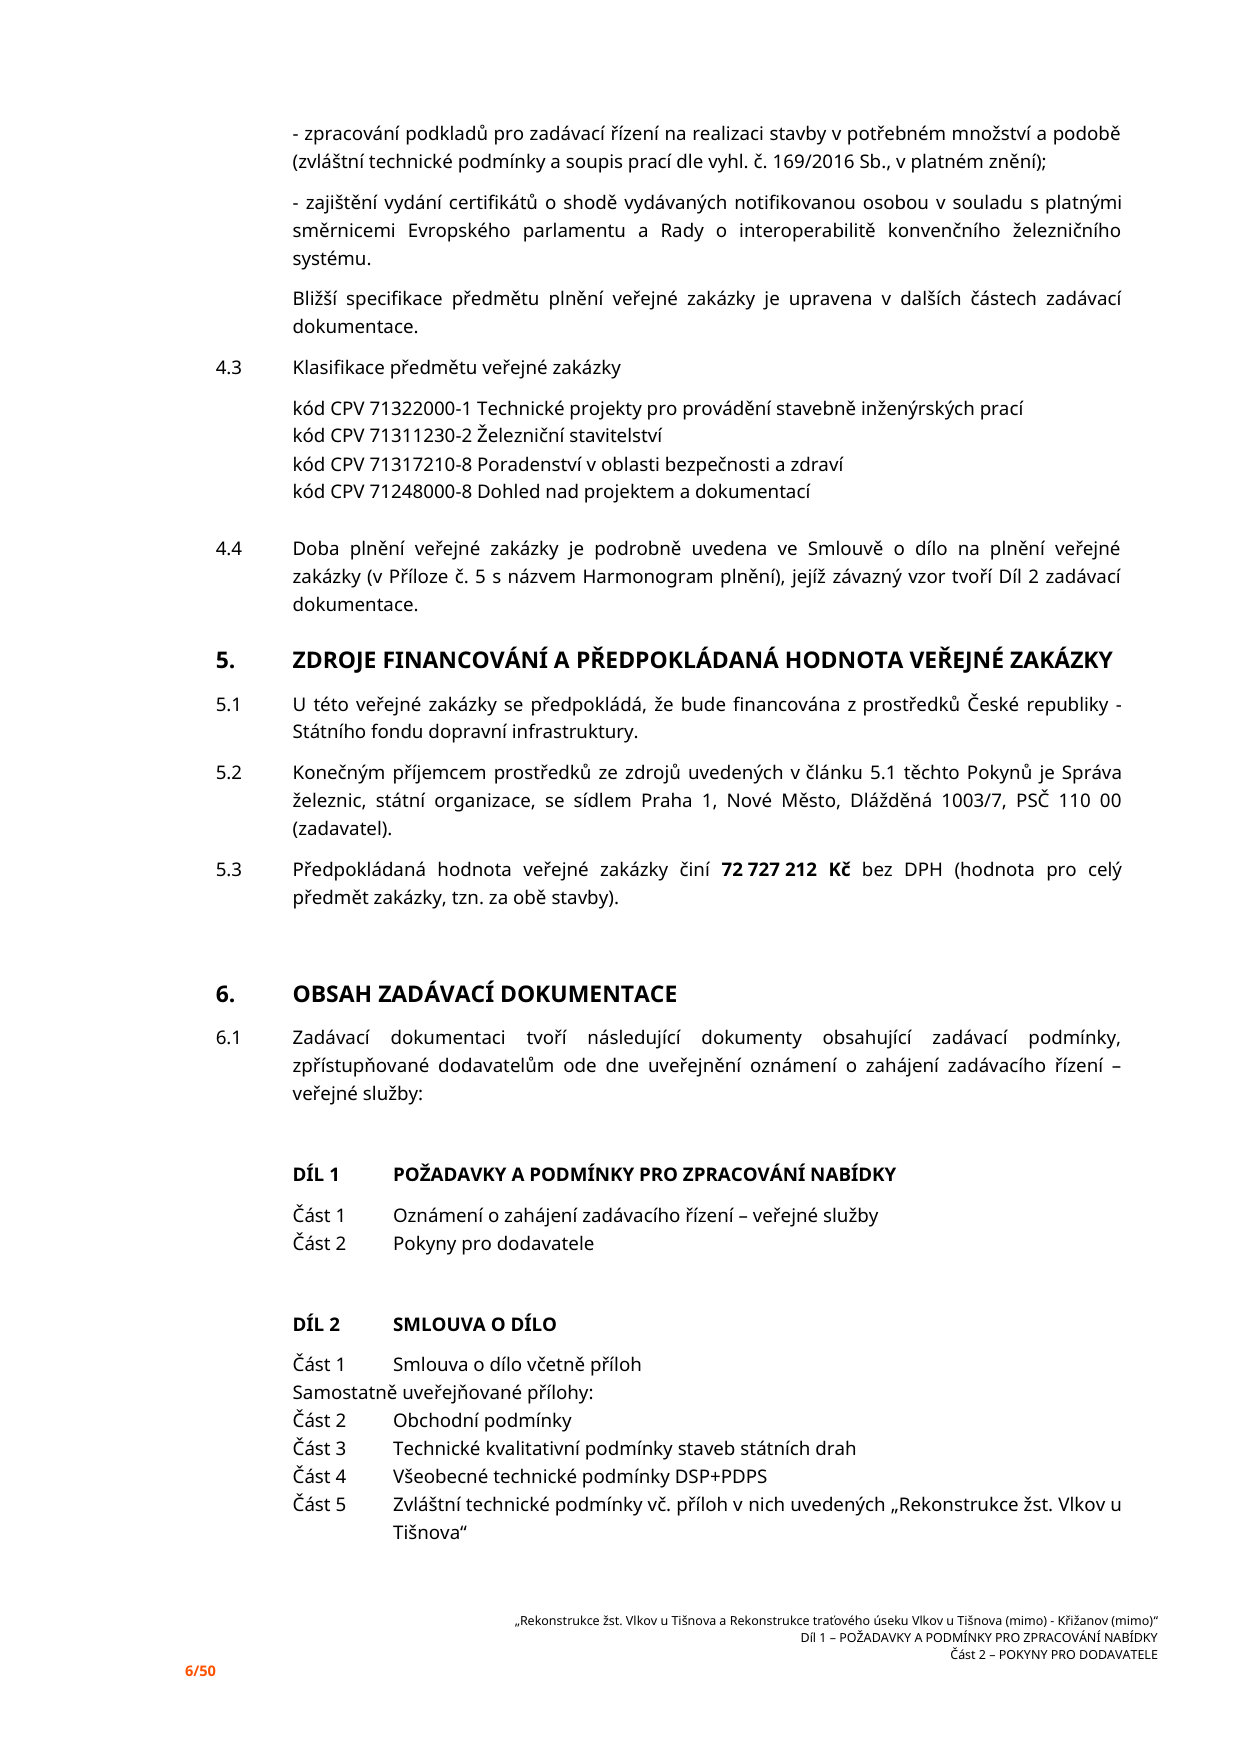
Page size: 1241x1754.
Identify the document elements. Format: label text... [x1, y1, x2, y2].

text Část 4 Všeobecné technické podmínky DSP+PDPS [292, 1464, 1122, 1489]
text - zajištění vydání certifikátů o shodě vydávaných notifikovanou osobou v souladu s platnými směrnicemi Evropského parlamentu a Rady o interoperabilitě konvenčního železničního systému. [292, 189, 1122, 271]
list Samostatně uveřejňované přílohy: [292, 1379, 1122, 1405]
text Konečným příjemcem prostředků ze zdrojů uvedených v článku 5.1 těchto Pokynů je Správa železnic, státní organizace, se sídlem Praha 1, Nové Město, Dlážděná 1003/7, PSČ 110 00 (zadavatel). [216, 759, 1122, 841]
text U této veřejné zakázky se předpokládá, že bude financována z prostředků České republiky - Státního fondu dopravní infrastruktury. [216, 691, 1122, 744]
text Část 2 Pokyny pro dodavatele [292, 1230, 1122, 1256]
text Část 1 Oznámení o zahájení zadávacího řízení – veřejné služby [292, 1202, 1122, 1227]
text DÍL 1 POŽADAVKY A PODMÍNKY PRO ZPRACOVÁNÍ NABÍDKY [292, 1161, 1122, 1187]
text Klasifikace předmětu veřejné zakázky [216, 354, 1122, 380]
list kód CPV 71248000-8 Dohled nad projektem a dokumentací [292, 479, 1122, 504]
text Zadávací dokumentaci tvoří následující dokumenty obsahující zadávací podmínky, zpřístupňované dodavatelům ode dne uveřejnění oznámení o zahájení zadávacího řízení – veřejné služby: [216, 1024, 1122, 1106]
list kód CPV 71311230-2 Železniční stavitelství [292, 423, 1122, 448]
text OBSAH ZADÁVACÍ DOKUMENTACE [216, 977, 1122, 1009]
text Předpokládaná hodnota veřejné zakázky činí 72 727 212 Kč bez DPH (hodnota pro celý předmět zakázky, tzn. za obě stavby). [216, 856, 1122, 909]
text - zpracování podkladů pro zadávací řízení na realizaci stavby v potřebném množství a podobě (zvláštní technické podmínky a soupis prací dle vyhl. č. 169/2016 Sb., v platném znění); [292, 121, 1122, 174]
list kód CPV 71317210-8 Poradenství v oblasti bezpečnosti a zdraví [292, 451, 1122, 476]
text Část 2 Obchodní podmínky [292, 1408, 1122, 1433]
text Doba plnění veřejné zakázky je podrobně uvedena ve Smlouvě o dílo na plnění veřejné zakázky (v Příloze č. 5 s názvem Harmonogram plnění), jejíž závazný vzor tvoří Díl 2 zadávací dokumentace. [216, 535, 1122, 616]
text DÍL 2 SMLOUVA O DÍLO [292, 1311, 1122, 1337]
list kód CPV 71322000-1 Technické projekty pro provádění stavebně inženýrských prací [292, 395, 1122, 420]
list Bližší specifikace předmětu plnění veřejné zakázky je upravena v dalších částech zadávací dokumentace. [292, 286, 1122, 339]
text ZDROJE FINANCOVÁNÍ a PŘEDPOKLÁDANÁ HODNOTA VEŘEJNÉ ZAKÁZKY [216, 644, 1122, 675]
text Část 1 Smlouva o dílo včetně příloh [292, 1352, 1122, 1377]
text Část 3 Technické kvalitativní podmínky staveb státních drah [292, 1436, 1122, 1461]
text Část 5 Zvláštní technické podmínky vč. příloh v nich uvedených „Rekonstrukce žst. Vlkov u Tišnova“ [292, 1492, 1122, 1545]
